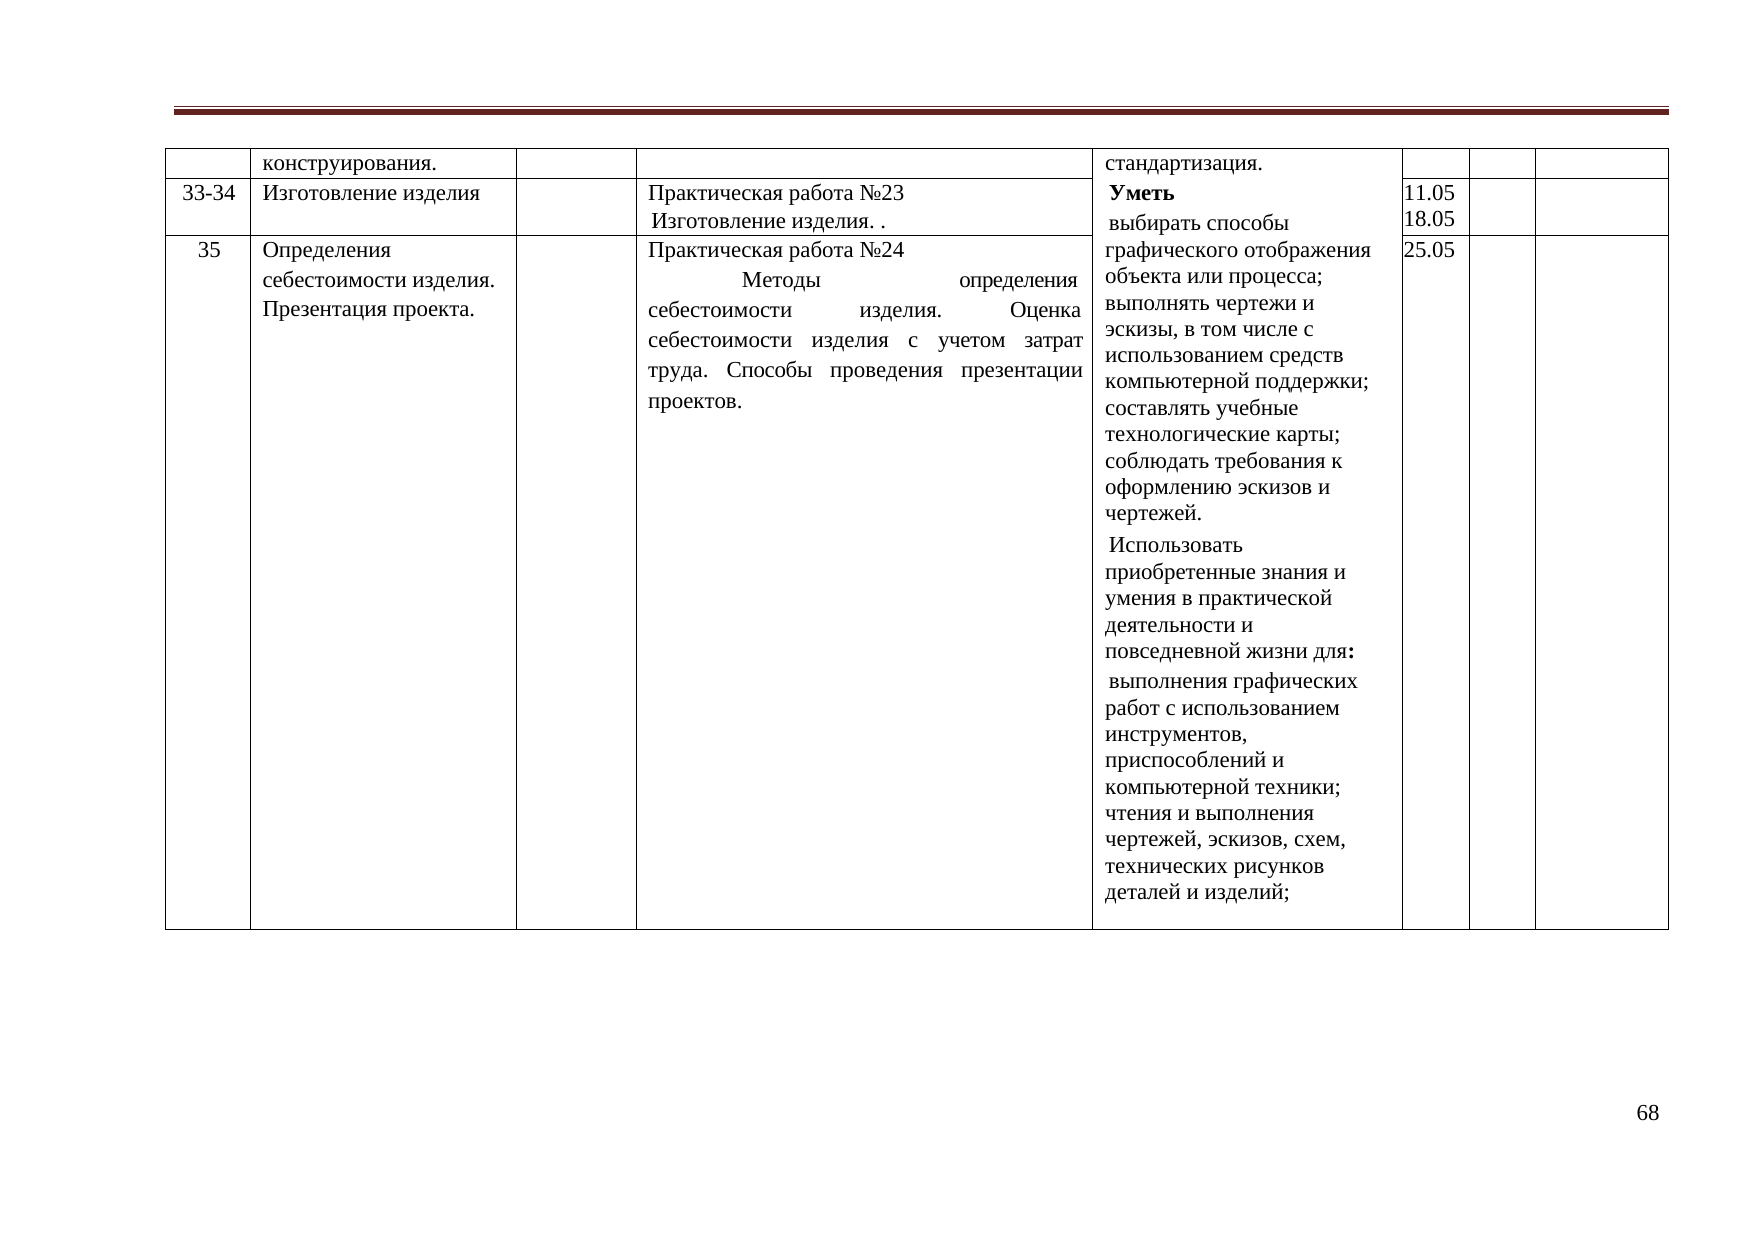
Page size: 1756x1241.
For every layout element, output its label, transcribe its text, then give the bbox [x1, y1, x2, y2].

table_cell [1470, 236, 1535, 929]
table_cell Практическая работа №24 Методы определения себестоимости изделия. Оценка себестоимости изделия с учетом затрат труда. Способы проведения презентации проектов. [637, 236, 1092, 929]
table_header стандартизация. Уметь выбирать способы графического отображения объекта или процесса; выполнять чертежи и эскизы, в том числе с использованием средств компьютерной поддержки; составлять учебные технологические карты; соблюдать требования к оформлению эскизов и чертежей. Использовать приобретенные знания и умения в практической деятельности и повседневной жизни для: выполнения графических работ с использованием инструментов, приспособлений и компьютерной техники; чтения и выполнения чертежей, эскизов, схем, технических рисунков деталей и изделий; [1093, 149, 1402, 929]
table_header [1470, 149, 1535, 178]
table_header [637, 149, 1092, 178]
table_cell [517, 236, 636, 929]
table_header [1403, 149, 1469, 178]
table_cell Определения себестоимости изделия. Презентация проекта. [251, 236, 516, 929]
table_cell 11.05 18.05 [1403, 179, 1469, 235]
table_cell 35 [166, 236, 250, 929]
table_cell 25.05 [1403, 236, 1469, 929]
table_cell [1470, 179, 1535, 235]
table_cell [1536, 236, 1668, 929]
table_cell [517, 179, 636, 235]
table_cell Изготовление изделия [251, 179, 516, 235]
table_header [517, 149, 636, 178]
table_header [1536, 149, 1668, 178]
table_header [166, 149, 250, 178]
table_cell 33-34 [166, 179, 250, 235]
table_cell [1536, 179, 1668, 235]
table_cell Практическая работа №23 Изготовление изделия. . [637, 179, 1092, 235]
table_header конструирования. [251, 149, 516, 178]
